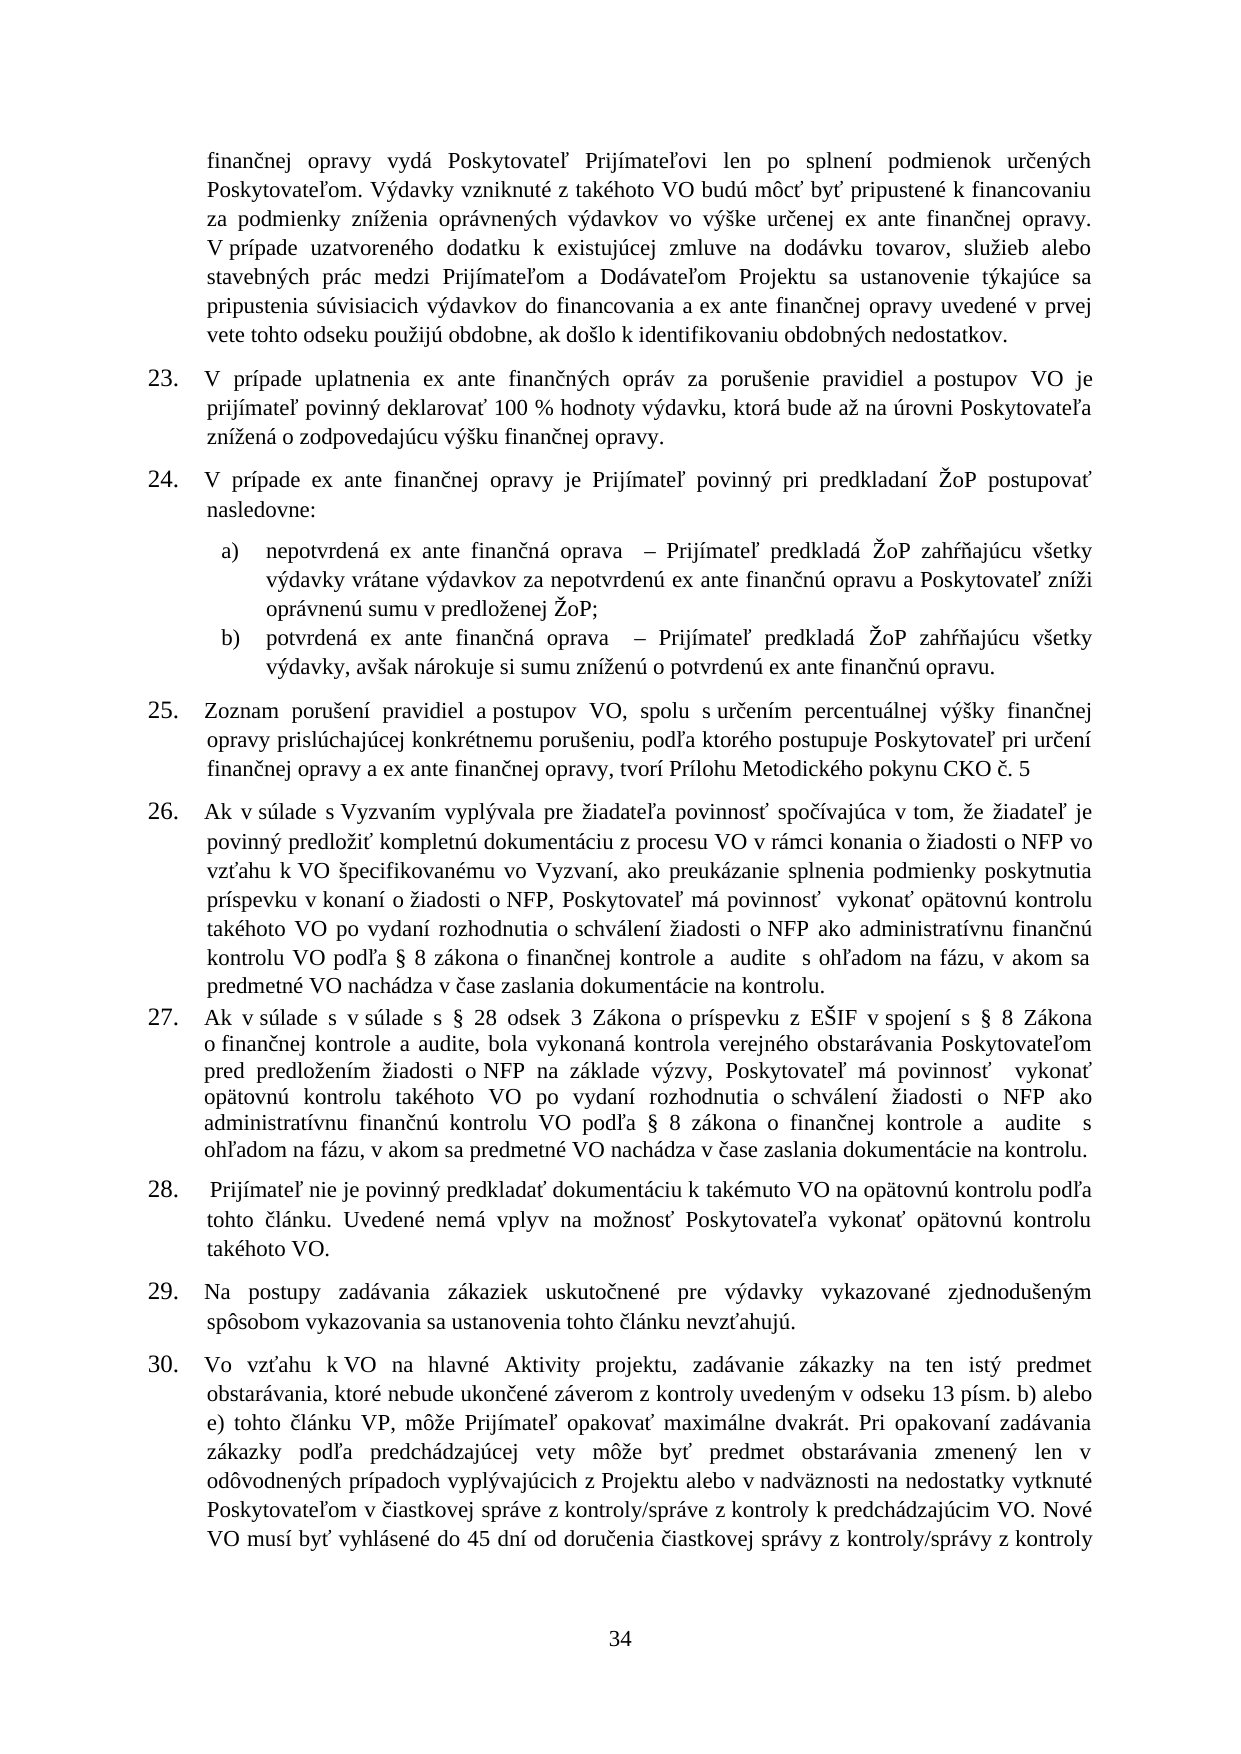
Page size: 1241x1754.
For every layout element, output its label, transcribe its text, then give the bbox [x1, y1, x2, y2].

list Ak v súlade s Vyzvaním vyplývala pre žiadateľa povinnosť spočívajúca v tom, že žiadateľ je povinný predložiť kompletnú dokumentáciu z procesu VO v rámci konania o žiadosti o NFP vo vzťahu k VO špecifikovanému vo Vyzvaní, ako preukázanie splnenia podmienky poskytnutia príspevku v konaní o žiadosti o NFP, Poskytovateľ má povinnosť vykonať opätovnú kontrolu takéhoto VO po vydaní rozhodnutia o schválení žiadosti o NFP ako administratívnu finančnú kontrolu VO podľa § 8 zákona o finančnej kontrole a audite s ohľadom na fázu, v akom sa predmetné VO nachádza v čase zaslania dokumentácie na kontrolu. [148, 796, 1093, 999]
list potvrdená ex ante finančná oprava – Prijímateľ predkladá ŽoP zahŕňajúcu všetky výdavky, avšak nárokuje si sumu zníženú o potvrdenú ex ante finančnú opravu. [221, 624, 1093, 679]
list V prípade uplatnenia ex ante finančných opráv za porušenie pravidiel a postupov VO je prijímateľ povinný deklarovať 100 % hodnoty výdavku, ktorá bude až na úrovni Poskytovateľa znížená o zodpovedajúcu výšku finančnej opravy. [148, 363, 1093, 449]
list Prijímateľ nie je povinný predkladať dokumentáciu k takémuto VO na opätovnú kontrolu podľa tohto článku. Uvedené nemá vplyv na možnosť Poskytovateľa vykonať opätovnú kontrolu takéhoto VO. [148, 1174, 1093, 1261]
list nepotvrdená ex ante finančná oprava – Prijímateľ predkladá ŽoP zahŕňajúcu všetky výdavky vrátane výdavkov za nepotvrdenú ex ante finančnú opravu a Poskytovateľ zníži oprávnenú sumu v predloženej ŽoP; [221, 537, 1093, 622]
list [148, 1349, 1093, 1552]
list Ak v súlade s v súlade s § 28 odsek 3 Zákona o príspevku z EŠIF v spojení s § 8 Zákona o finančnej kontrole a audite, bola vykonaná kontrola verejného obstarávania Poskytovateľom pred predložením žiadosti o NFP na základe výzvy, Poskytovateľ má povinnosť vykonať opätovnú kontrolu takéhoto VO po vydaní rozhodnutia o schválení žiadosti o NFP ako administratívnu finančnú kontrolu VO podľa § 8 zákona o finančnej kontrole a audite s ohľadom na fázu, v akom sa predmetné VO nachádza v čase zaslania dokumentácie na kontrolu. [148, 1002, 1093, 1162]
list Zoznam porušení pravidiel a postupov VO, spolu s určením percentuálnej výšky finančnej opravy prislúchajúcej konkrétnemu porušeniu, podľa ktorého postupuje Poskytovateľ pri určení finančnej opravy a ex ante finančnej opravy, tvorí Prílohu Metodického pokynu CKO č. 5 [148, 695, 1093, 781]
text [207, 148, 1093, 348]
list Na postupy zadávania zákaziek uskutočnené pre výdavky vykazované zjednodušeným spôsobom vykazovania sa ustanovenia tohto článku nevzťahujú. [148, 1276, 1093, 1334]
list V prípade ex ante finančnej opravy je Prijímateľ povinný pri predkladaní ŽoP postupovať nasledovne: [148, 464, 1093, 522]
